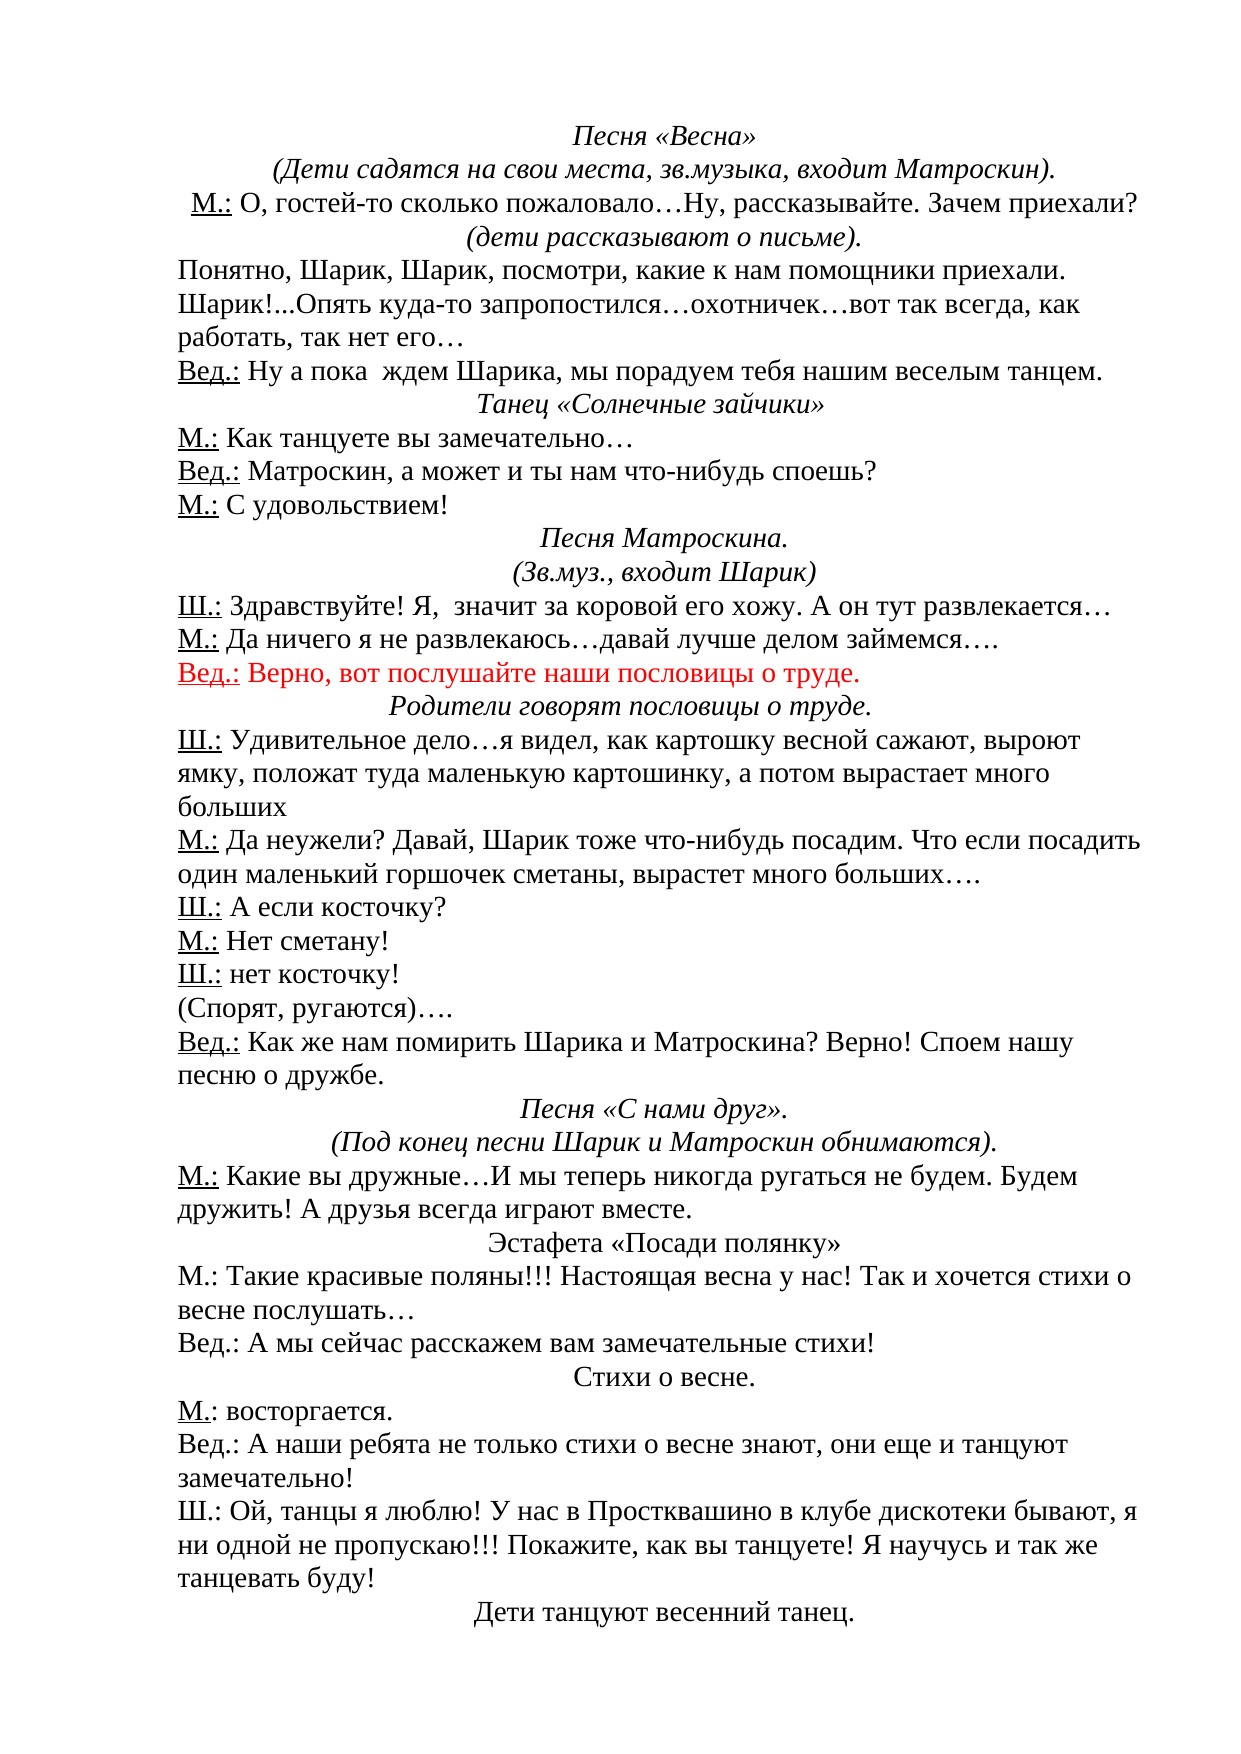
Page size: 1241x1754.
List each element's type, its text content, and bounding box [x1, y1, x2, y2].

text (Под конец песни Шарик и Матроскин обнимаются). [177, 1124, 1152, 1158]
text Родители говорят пословицы о труде. [177, 688, 1152, 722]
text Вед.: Как же нам помирить Шарика и Матроскина? Верно! Споем нашу песню о дружбе. [177, 1024, 1152, 1091]
text М.: Какие вы дружные…И мы теперь никогда ругаться не будем. Будем дружить! А друзья всегда играют вместе. [177, 1158, 1152, 1225]
text Танец «Солнечные зайчики» [177, 386, 1152, 420]
text Песня «С нами друг». [177, 1091, 1152, 1124]
text Вед.: А наши ребята не только стихи о весне знают, они еще и танцуют замечательно! [177, 1426, 1152, 1493]
text (Дети садятся на свои места, зв.музыка, входит Матроскин). [177, 152, 1152, 185]
text М.: Да неужели? Давай, Шарик тоже что-нибудь посадим. Что если посадить один маленький горшочек сметаны, вырастет много больших…. [177, 822, 1152, 889]
text (Зв.муз., входит Шарик) [177, 554, 1152, 588]
text Вед.: Матроскин, а может и ты нам что-нибудь споешь? [177, 453, 1152, 487]
text Вед.: А мы сейчас расскажем вам замечательные стихи! [177, 1326, 1152, 1359]
text М.: О, гостей-то сколько пожаловало…Ну, рассказывайте. Зачем приехали? (дети рассказывают о письме). [177, 185, 1152, 252]
text Эстафета «Посади полянку» [177, 1225, 1152, 1258]
text Вед.: Верно, вот послушайте наши пословицы о труде. [177, 655, 1152, 688]
text Вед.: Ну а пока ждем Шарика, мы порадуем тебя нашим веселым танцем. [177, 353, 1152, 386]
text Стихи о весне. [177, 1359, 1152, 1393]
text Песня «Весна» [177, 118, 1152, 152]
text Понятно, Шарик, Шарик, посмотри, какие к нам помощники приехали. Шарик!...Опять куда-то запропостился…охотничек…вот так всегда, как работать, так нет его… [177, 252, 1152, 353]
text М.: Нет сметану! [177, 923, 1152, 957]
text М.: восторгается. [177, 1393, 1152, 1426]
text Ш.: нет косточку! [177, 957, 1152, 990]
text М.: Да ничего я не развлекаюсь…давай лучше делом займемся…. [177, 621, 1152, 655]
text М.: Такие красивые поляны!!! Настоящая весна у нас! Так и хочется стихи о весне послушать… [177, 1258, 1152, 1326]
text (Спорят, ругаются)…. [177, 990, 1152, 1024]
text Ш.: Удивительное дело…я видел, как картошку весной сажают, выроют ямку, положат туда маленькую картошинку, а потом вырастает много больших [177, 722, 1152, 822]
text Ш.: А если косточку? [177, 889, 1152, 923]
text М.: Как танцуете вы замечательно… [177, 420, 1152, 453]
text Песня Матроскина. [177, 521, 1152, 554]
text М.: С удовольствием! [177, 487, 1152, 521]
text Ш.: Ой, танцы я люблю! У нас в Простквашино в клубе дискотеки бывают, я ни одной не пропускаю!!! Покажите, как вы танцуете! Я научусь и так же танцевать буду! [177, 1493, 1152, 1594]
text Ш.: Здравствуйте! Я, значит за коровой его хожу. А он тут развлекается… [177, 588, 1152, 621]
text Дети танцуют весенний танец. [177, 1594, 1152, 1627]
